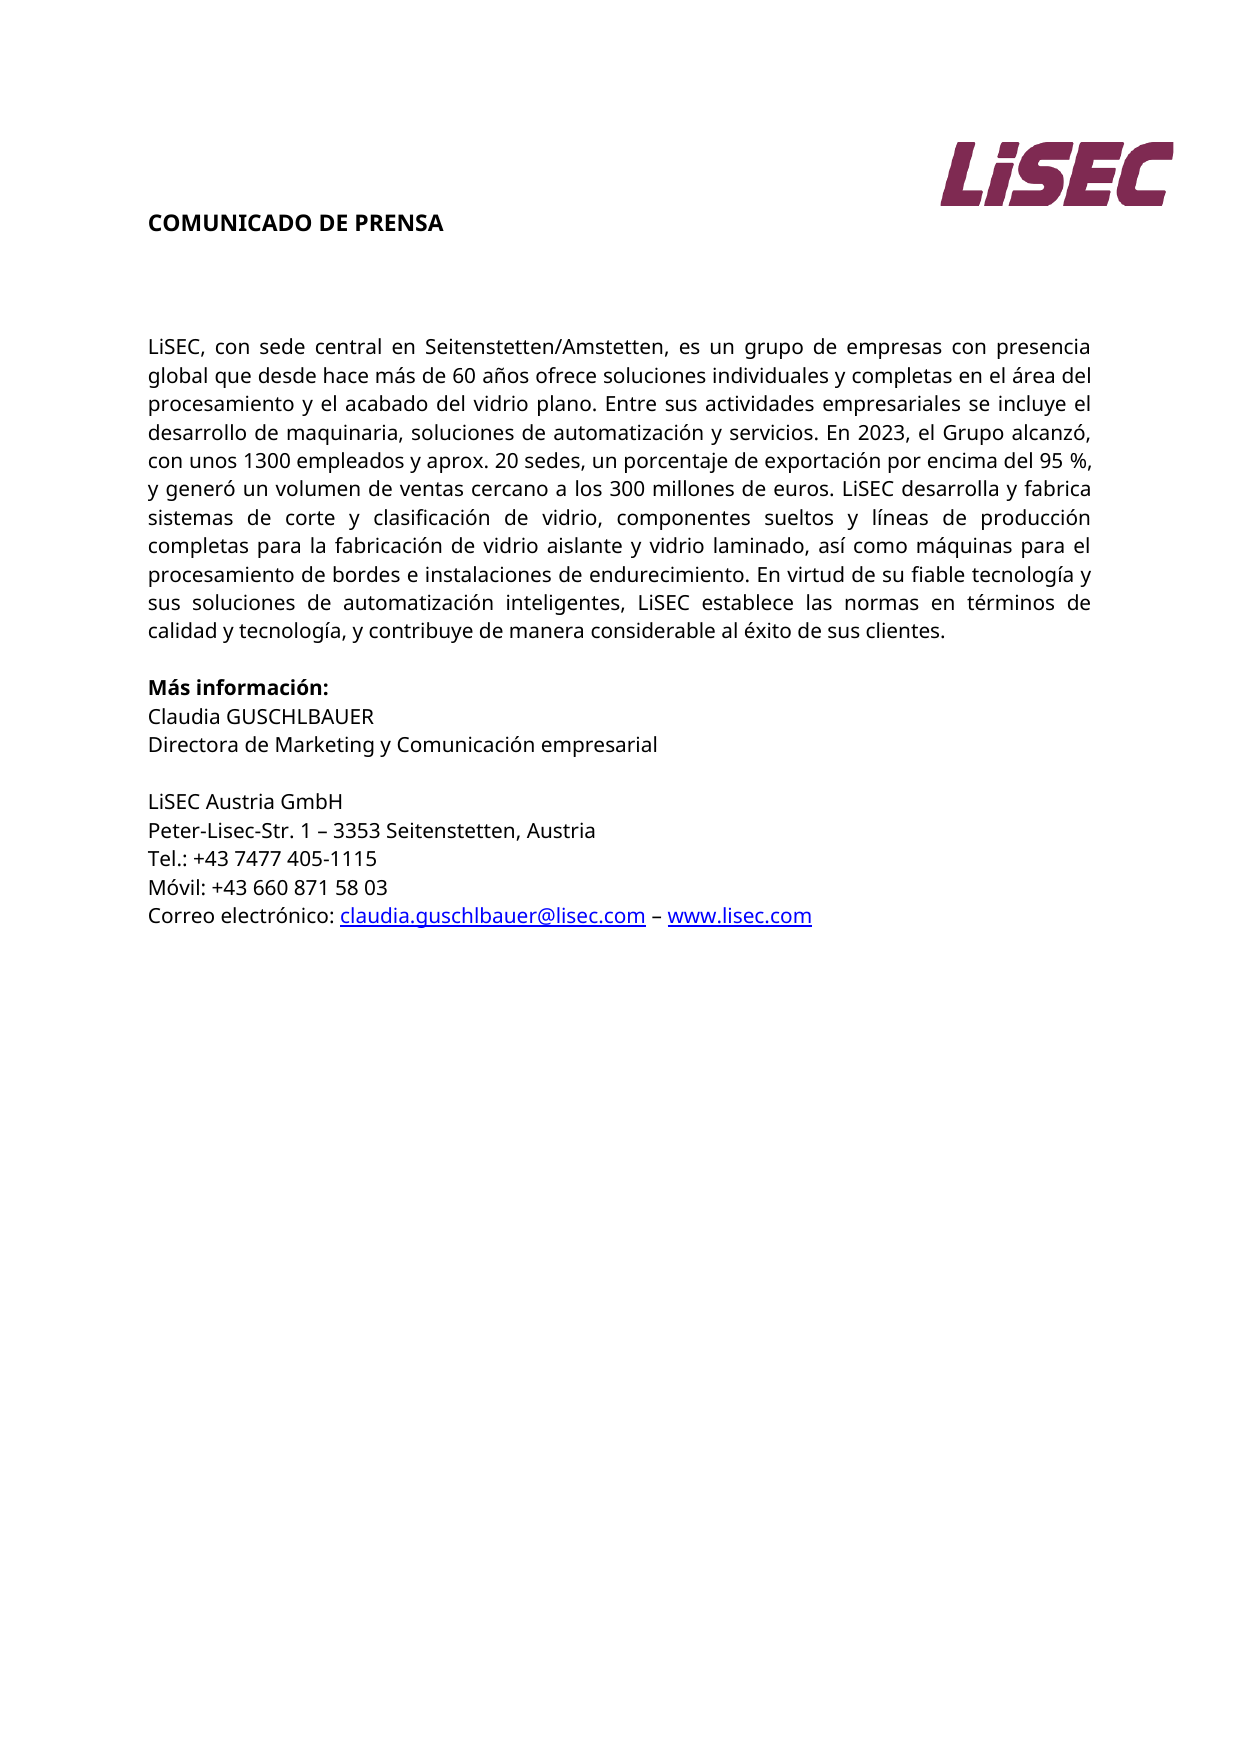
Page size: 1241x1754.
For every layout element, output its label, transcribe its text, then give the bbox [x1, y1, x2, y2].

text Más información: Claudia GUSCHLBAUER [148, 673, 1240, 730]
text Directora de Marketing y Comunicación empresarial [148, 730, 1240, 759]
text LiSEC, con sede central en Seitenstetten/Amstetten, es un grupo de empresas con presencia global que desde hace más de 60 años ofrece soluciones individuales y completas en el área del procesamiento y el acabado del vidrio plano. Entre sus actividades empresariales se incluye el desarrollo de maquinaria, soluciones de automatización y servicios. En 2023, el Grupo alcanzó, con unos 1300 empleados y aprox. 20 sedes, un porcentaje de exportación por encima del 95 %, y generó un volumen de ventas cercano a los 300 millones de euros. LiSEC desarrolla y fabrica sistemas de corte y clasificación de vidrio, componentes sueltos y líneas de producción completas para la fabricación de vidrio aislante y vidrio laminado, así como máquinas para el procesamiento de bordes e instalaciones de endurecimiento. En virtud de su fiable tecnología y sus soluciones de automatización inteligentes, LiSEC establece las normas en términos de calidad y tecnología, y contribuye de manera considerable al éxito de sus clientes. [148, 332, 1093, 645]
picture [939, 142, 1173, 205]
text LiSEC Austria GmbH Peter-Lisec-Str. 1 – 3353 Seitenstetten, Austria Tel.: +43 7477 405-1115 Móvil: +43 660 871 58 03 Correo electrónico: claudia.guschlbauer@lisec.com – www.lisec.com [148, 787, 1093, 929]
